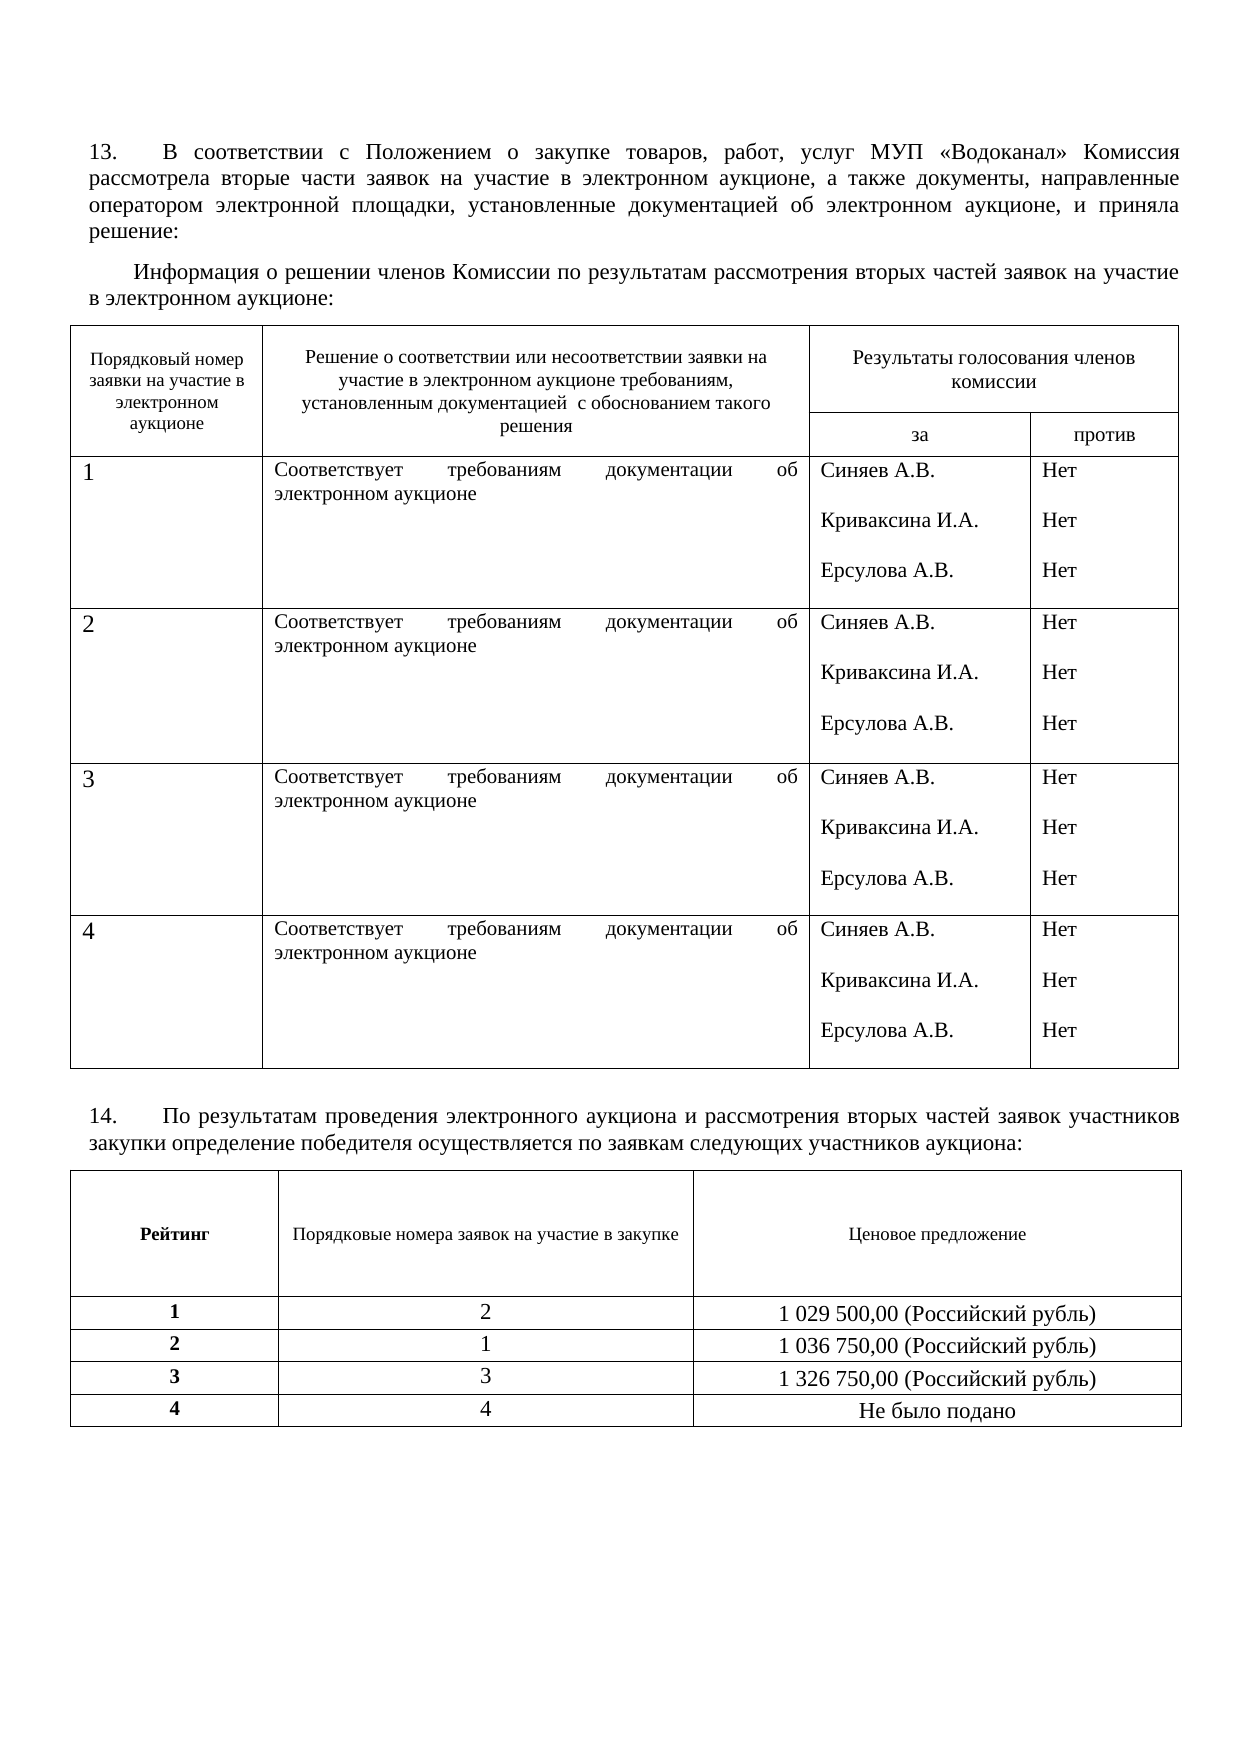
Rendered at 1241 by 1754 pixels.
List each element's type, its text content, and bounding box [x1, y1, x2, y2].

table_cell 3 [71, 1362, 278, 1393]
text Информация о решении членов Комиссии по результатам рассмотрения вторых частей заявок на участие в электронном аукционе: [89, 258, 1181, 311]
table_cell 1 029 500,00 (Российский рубль) [694, 1297, 1181, 1329]
table_cell Синяев А.В. Криваксина И.А. Ерсулова А.В. [810, 764, 1030, 915]
table_cell 3 [71, 764, 262, 915]
table_header Рейтинг [71, 1171, 278, 1296]
table_cell Соответствует требованиям документации об электронном аукционе [263, 916, 809, 1067]
table_cell Синяев А.В. Криваксина И.А. Ерсулова А.В. [810, 609, 1030, 763]
table_cell 3 [279, 1362, 693, 1393]
table_cell 1 036 750,00 (Российский рубль) [694, 1330, 1181, 1361]
table_header Ценовое предложение [694, 1171, 1181, 1296]
table_cell Нет Нет Нет [1031, 609, 1178, 763]
table_cell Нет Нет Нет [1031, 764, 1178, 915]
table_cell 2 [279, 1297, 693, 1329]
table_cell Соответствует требованиям документации об электронном аукционе [263, 609, 809, 763]
table_cell Нет Нет Нет [1031, 457, 1178, 608]
table_cell Нет Нет Нет [1031, 916, 1178, 1067]
table_cell 1 [71, 1297, 278, 1329]
table_cell 4 [279, 1395, 693, 1426]
text 14. По результатам проведения электронного аукциона и рассмотрения вторых частей заявок участников закупки определение победителя осуществляется по заявкам следующих участников аукциона: [89, 1102, 1181, 1155]
table_cell Соответствует требованиям документации об электронном аукционе [263, 764, 809, 915]
table_cell 1 [71, 457, 262, 608]
table_cell 2 [71, 1330, 278, 1361]
text 13. В соответствии с Положением о закупке товаров, работ, услуг МУП «Водоканал» Комиссия рассмотрела вторые части заявок на участие в электронном аукционе, а также документы, направленные оператором электронной площадки, установленные документацией об электронном аукционе, и приняла решение: [89, 138, 1181, 243]
table_cell Синяев А.В. Криваксина И.А. Ерсулова А.В. [810, 916, 1030, 1067]
table_cell Не было подано [694, 1395, 1181, 1426]
table_cell против [1031, 413, 1178, 456]
table_cell 2 [71, 609, 262, 763]
table_cell Соответствует требованиям документации об электронном аукционе [263, 457, 809, 608]
table_header Порядковый номер заявки на участие в электронном аукционе [71, 326, 262, 456]
table_cell 4 [71, 1395, 278, 1426]
table_cell 1 [279, 1330, 693, 1361]
table_cell Синяев А.В. Криваксина И.А. Ерсулова А.В. [810, 457, 1030, 608]
table_header Порядковые номера заявок на участие в закупке [279, 1171, 693, 1296]
table_header Результаты голосования членов комиссии [810, 326, 1178, 412]
table_cell за [810, 413, 1030, 456]
table_cell 1 326 750,00 (Российский рубль) [694, 1362, 1181, 1393]
table_cell 4 [71, 916, 262, 1067]
table_header Решение о соответствии или несоответствии заявки на участие в электронном аукционе требованиям, установленным документацией с обоснованием такого решения [263, 326, 809, 456]
